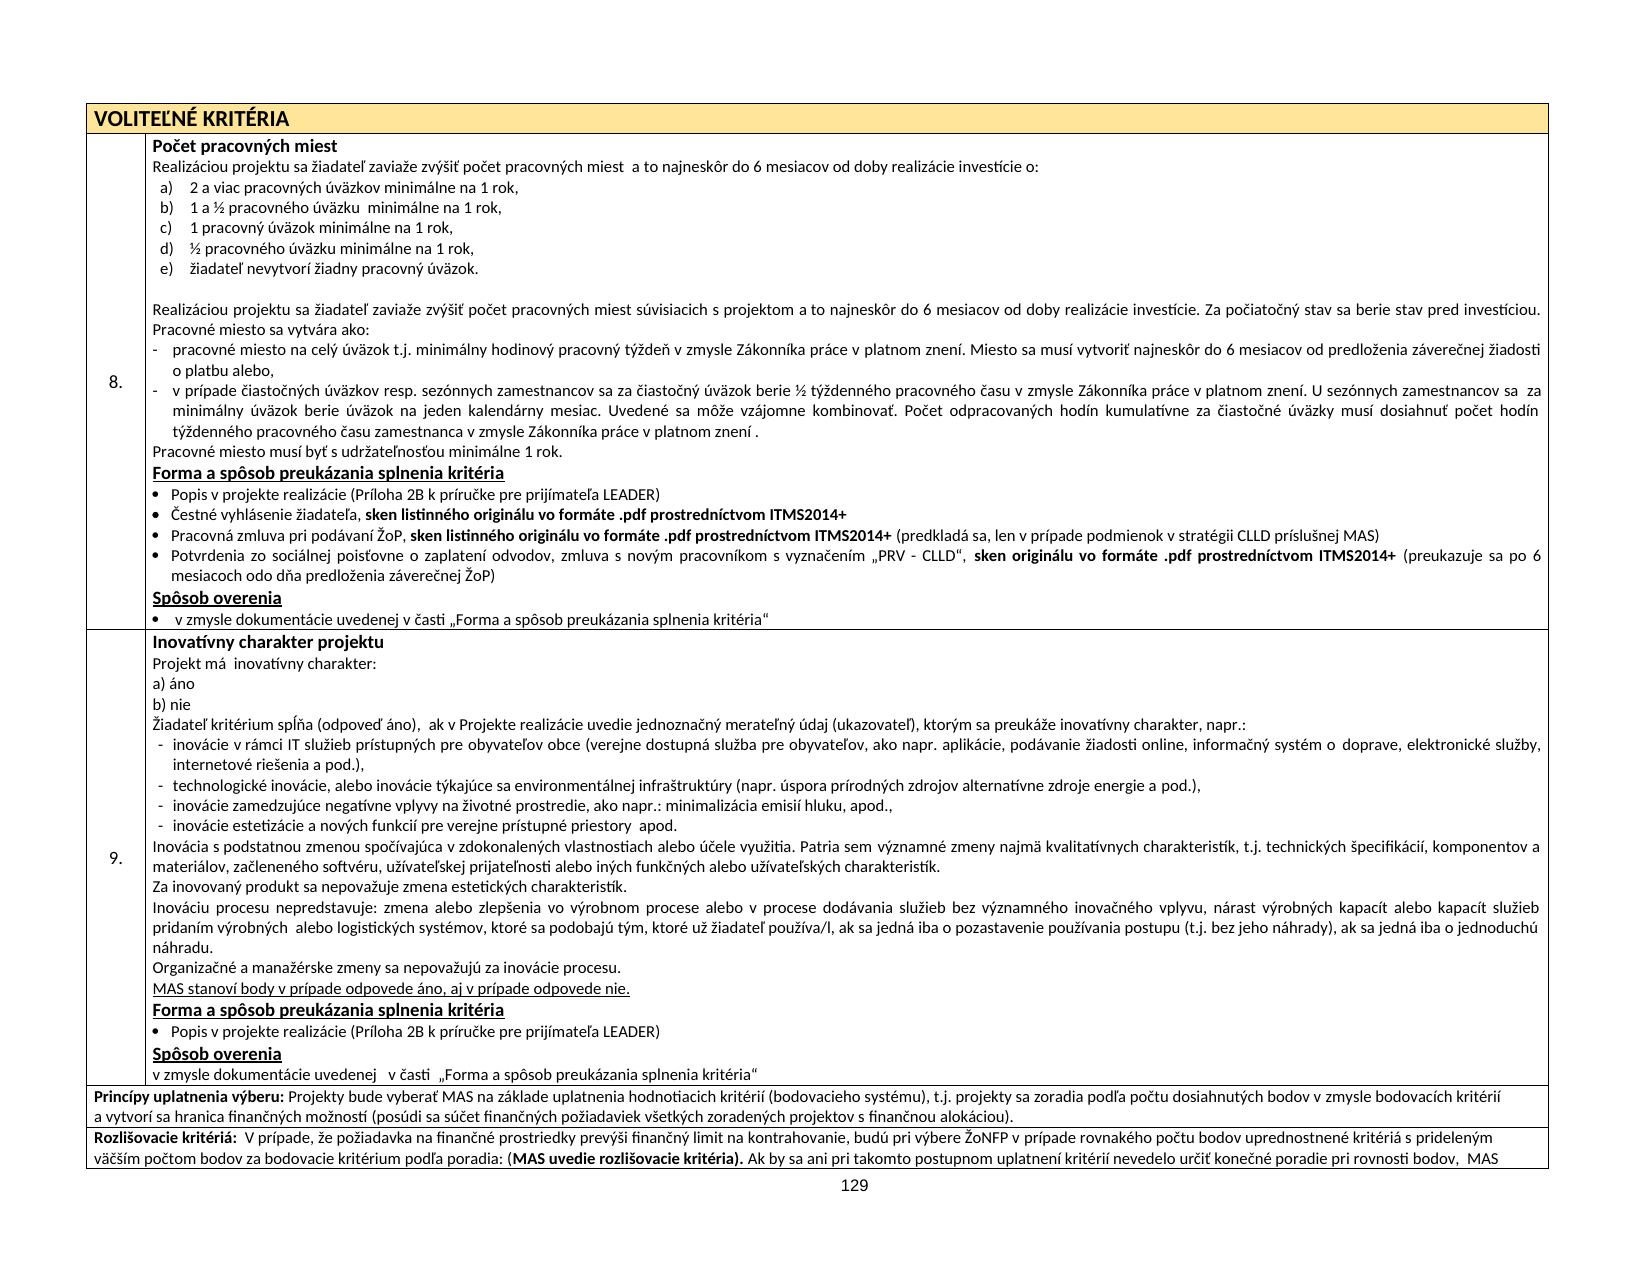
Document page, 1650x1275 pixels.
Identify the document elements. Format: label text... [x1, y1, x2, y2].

table_cell Princípy uplatnenia výberu: Projekty bude vyberať MAS na základe uplatnenia hodnotiacich kritérií (bodovacieho systému), t.j. projekty sa zoradia podľa počtu dosiahnutých bodov v zmysle bodovacích kritérií a vytvorí sa hranica finančných možností (posúdi sa súčet finančných požiadaviek všetkých zoradených projektov s finančnou alokáciou). [87, 1086, 1548, 1127]
table_cell 9. [87, 630, 145, 1085]
table_cell Počet pracovných miest Realizáciou projektu sa žiadateľ zaviaže zvýšiť počet pracovných miest a to najneskôr do 6 mesiacov od doby realizácie investície o: 2 a viac pracovných úväzkov minimálne na 1 rok, 1 a ½ pracovného úväzku minimálne na 1 rok, 1 pracovný úväzok minimálne na 1 rok, ½ pracovného úväzku minimálne na 1 rok, žiadateľ nevytvorí žiadny pracovný úväzok. Realizáciou projektu sa žiadateľ zaviaže zvýšiť počet pracovných miest súvisiacich s projektom a to najneskôr do 6 mesiacov od doby realizácie investície. Za počiatočný stav sa berie stav pred investíciou. Pracovné miesto sa vytvára ako: pracovné miesto na celý úväzok t.j. minimálny hodinový pracovný týždeň v zmysle Zákonníka práce v platnom znení. Miesto sa musí vytvoriť najneskôr do 6 mesiacov od predloženia záverečnej žiadosti o platbu alebo, v prípade čiastočných úväzkov resp. sezónnych zamestnancov sa za čiastočný úväzok berie ½ týždenného pracovného času v zmysle Zákonníka práce v platnom znení. U sezónnych zamestnancov sa za minimálny úväzok berie úväzok na jeden kalendárny mesiac. Uvedené sa môže vzájomne kombinovať. Počet odpracovaných hodín kumulatívne za čiastočné úväzky musí dosiahnuť počet hodín týždenného pracovného času zamestnanca v zmysle Zákonníka práce v platnom znení . Pracovné miesto musí byť s udržateľnosťou minimálne 1 rok. Forma a spôsob preukázania splnenia kritéria Popis v projekte realizácie (Príloha 2B k príručke pre prijímateľa LEADER) Čestné vyhlásenie žiadateľa, sken listinného originálu vo formáte .pdf prostredníctvom ITMS2014+ Pracovná zmluva pri podávaní ŽoP, sken listinného originálu vo formáte .pdf prostredníctvom ITMS2014+ (predkladá sa, len v prípade podmienok v stratégii CLLD príslušnej MAS) Potvrdenia zo sociálnej poisťovne o zaplatení odvodov, zmluva s novým pracovníkom s vyznačením „PRV - CLLD“, sken originálu vo formáte .pdf prostredníctvom ITMS2014+ (preukazuje sa po 6 mesiacoch odo dňa predloženia záverečnej ŽoP) Spôsob overenia v zmysle dokumentácie uvedenej v časti „Forma a spôsob preukázania splnenia kritéria“ [146, 134, 1548, 629]
table_cell Inovatívny charakter projektu Projekt má inovatívny charakter: a) áno b) nie Žiadateľ kritérium spĺňa (odpoveď áno), ak v Projekte realizácie uvedie jednoznačný merateľný údaj (ukazovateľ), ktorým sa preukáže inovatívny charakter, napr.: inovácie v rámci IT služieb prístupných pre obyvateľov obce (verejne dostupná služba pre obyvateľov, ako napr. aplikácie, podávanie žiadosti online, informačný systém o doprave, elektronické služby, internetové riešenia a pod.), technologické inovácie, alebo inovácie týkajúce sa environmentálnej infraštruktúry (napr. úspora prírodných zdrojov alternatívne zdroje energie a pod.), inovácie zamedzujúce negatívne vplyvy na životné prostredie, ako napr.: minimalizácia emisií hluku, apod., inovácie estetizácie a nových funkcií pre verejne prístupné priestory apod. Inovácia s podstatnou zmenou spočívajúca v zdokonalených vlastnostiach alebo účele využitia. Patria sem významné zmeny najmä kvalitatívnych charakteristík, t.j. technických špecifikácií, komponentov a materiálov, začleneného softvéru, užívateľskej prijateľnosti alebo iných funkčných alebo užívateľských charakteristík. Za inovovaný produkt sa nepovažuje zmena estetických charakteristík. Inováciu procesu nepredstavuje: zmena alebo zlepšenia vo výrobnom procese alebo v procese dodávania služieb bez významného inovačného vplyvu, nárast výrobných kapacít alebo kapacít služieb pridaním výrobných alebo logistických systémov, ktoré sa podobajú tým, ktoré už žiadateľ používa/l, ak sa jedná iba o pozastavenie používania postupu (t.j. bez jeho náhrady), ak sa jedná iba o jednoduchú náhradu. Organizačné a manažérske zmeny sa nepovažujú za inovácie procesu. MAS stanoví body v prípade odpovede áno, aj v prípade odpovede nie. Forma a spôsob preukázania splnenia kritéria Popis v projekte realizácie (Príloha 2B k príručke pre prijímateľa LEADER) Spôsob overenia v zmysle dokumentácie uvedenej v časti „Forma a spôsob preukázania splnenia kritéria“ [146, 630, 1548, 1085]
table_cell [87, 1128, 1548, 1168]
table_cell 8. [87, 134, 145, 629]
table_cell VOLITEĽNÉ KRITÉRIA [87, 104, 1548, 133]
